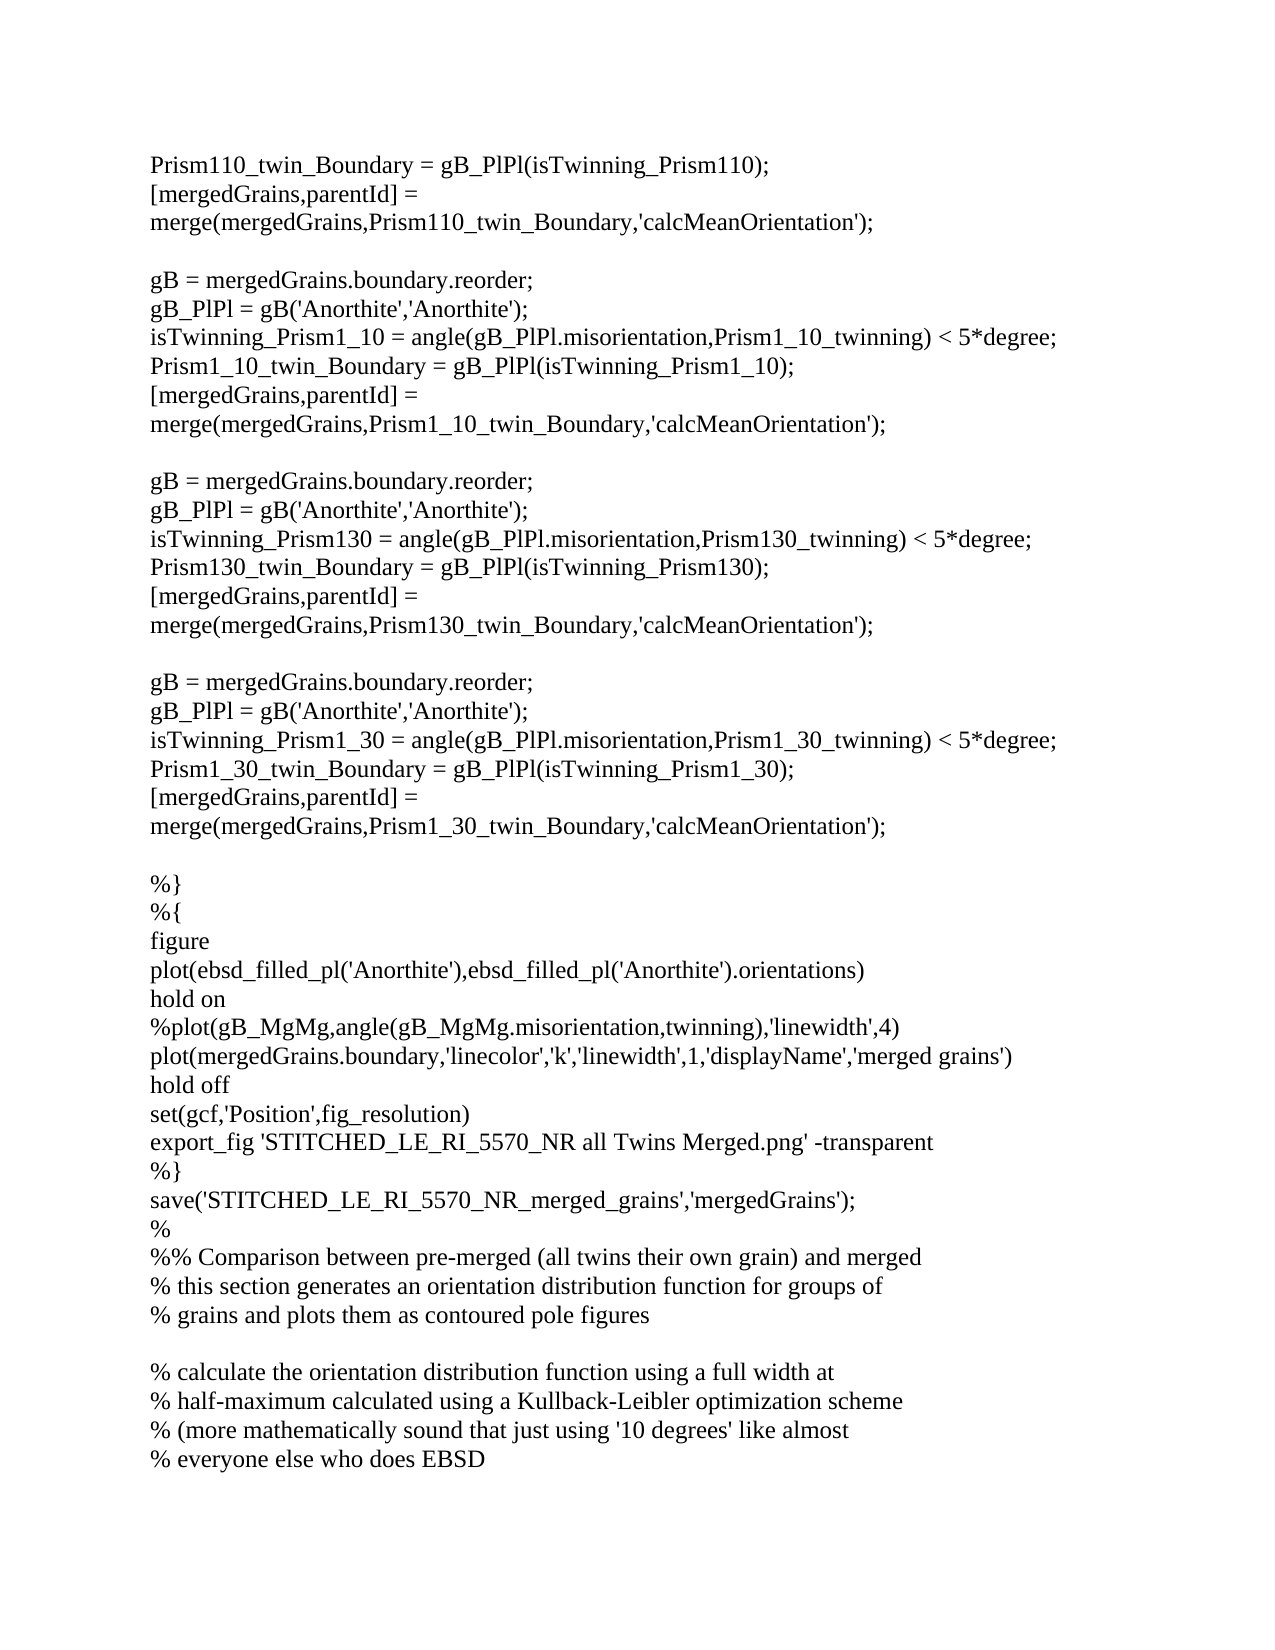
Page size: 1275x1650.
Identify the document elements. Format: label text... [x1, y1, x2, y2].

text Prism130_twin_Boundary = gB_PlPl(isTwinning_Prism130); [150, 552, 1125, 581]
text hold on [150, 984, 1125, 1012]
text gB_PlPl = gB('Anorthite','Anorthite'); [150, 696, 1125, 725]
text %{ [150, 897, 1125, 926]
text gB = mergedGrains.boundary.reorder; [150, 265, 1125, 294]
text [mergedGrains,parentId] = merge(mergedGrains,Prism1_30_twin_Boundary,'calcMeanOrientation'); [150, 782, 1125, 840]
text export_fig 'STITCHED_LE_RI_5570_NR all Twins Merged.png' -transparent [150, 1127, 1125, 1156]
text figure [150, 926, 1125, 955]
text % calculate the orientation distribution function using a full width at [150, 1357, 1125, 1386]
text Prism1_30_twin_Boundary = gB_PlPl(isTwinning_Prism1_30); [150, 754, 1125, 782]
text % everyone else who does EBSD [150, 1444, 1125, 1472]
text plot(ebsd_filled_pl('Anorthite'),ebsd_filled_pl('Anorthite').orientations) [150, 955, 1125, 984]
text set(gcf,'Position',fig_resolution) [150, 1099, 1125, 1127]
text Prism110_twin_Boundary = gB_PlPl(isTwinning_Prism110); [150, 150, 1125, 179]
text %} [150, 1156, 1125, 1185]
text [mergedGrains,parentId] = merge(mergedGrains,Prism130_twin_Boundary,'calcMeanOrientation'); [150, 581, 1125, 639]
text %plot(gB_MgMg,angle(gB_MgMg.misorientation,twinning),'linewidth',4) [150, 1012, 1125, 1041]
text %} [150, 869, 1125, 897]
text % (more mathematically sound that just using '10 degrees' like almost [150, 1415, 1125, 1444]
text isTwinning_Prism1_10 = angle(gB_PlPl.misorientation,Prism1_10_twinning) < 5*degree; [150, 322, 1125, 351]
text gB_PlPl = gB('Anorthite','Anorthite'); [150, 294, 1125, 322]
text plot(mergedGrains.boundary,'linecolor','k','linewidth',1,'displayName','merged grains') [150, 1041, 1125, 1070]
text % grains and plots them as contoured pole figures [150, 1300, 1125, 1329]
text save('STITCHED_LE_RI_5570_NR_merged_grains','mergedGrains'); [150, 1185, 1125, 1214]
text %% Comparison between pre-merged (all twins their own grain) and merged [150, 1242, 1125, 1271]
text Prism1_10_twin_Boundary = gB_PlPl(isTwinning_Prism1_10); [150, 351, 1125, 380]
text isTwinning_Prism1_30 = angle(gB_PlPl.misorientation,Prism1_30_twinning) < 5*degree; [150, 725, 1125, 754]
text % half-maximum calculated using a Kullback-Leibler optimization scheme [150, 1386, 1125, 1415]
text isTwinning_Prism130 = angle(gB_PlPl.misorientation,Prism130_twinning) < 5*degree; [150, 524, 1125, 552]
text % this section generates an orientation distribution function for groups of [150, 1271, 1125, 1300]
text hold off [150, 1070, 1125, 1099]
text % [150, 1214, 1125, 1242]
text [mergedGrains,parentId] = merge(mergedGrains,Prism110_twin_Boundary,'calcMeanOrientation'); [150, 179, 1125, 236]
text gB_PlPl = gB('Anorthite','Anorthite'); [150, 495, 1125, 524]
text [mergedGrains,parentId] = merge(mergedGrains,Prism1_10_twin_Boundary,'calcMeanOrientation'); [150, 380, 1125, 437]
text gB = mergedGrains.boundary.reorder; [150, 466, 1125, 495]
text gB = mergedGrains.boundary.reorder; [150, 667, 1125, 696]
